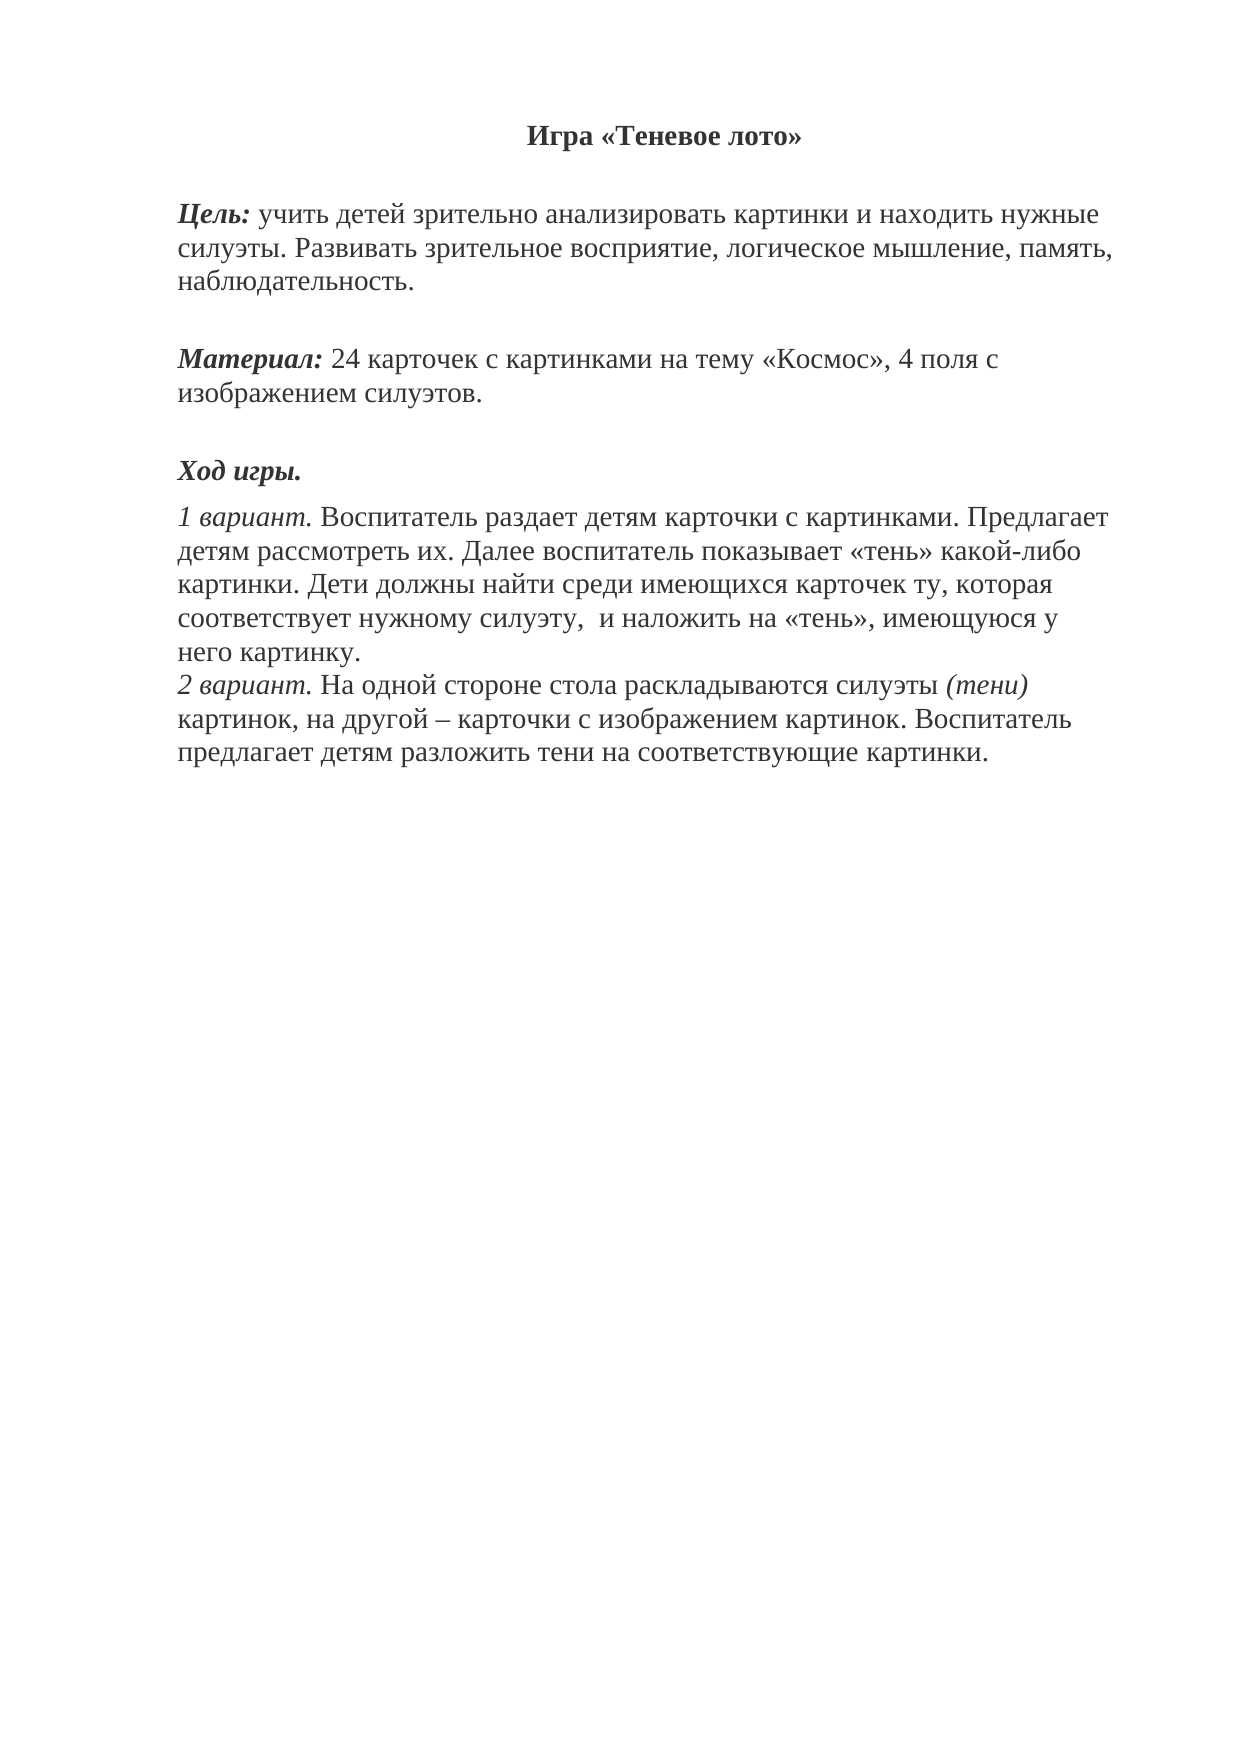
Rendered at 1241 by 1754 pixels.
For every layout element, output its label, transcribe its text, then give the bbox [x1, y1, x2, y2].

text Цель: учить детей зрительно анализировать картинки и находить нужные силуэты. Развивать зрительное восприятие, логическое мышление, память, наблюдательность. [177, 196, 1152, 297]
text Игра «Теневое лото» [177, 118, 1152, 152]
text Ход игры. [177, 453, 1152, 487]
text Материал: 24 карточек с картинками на тему «Космос», 4 поля с изображением силуэтов. [177, 342, 1152, 409]
text 1 вариант. Воспитатель раздает детям карточки с картинками. Предлагает детям рассмотреть их. Далее воспитатель показывает «тень» какой-либо картинки. Дети должны найти среди имеющихся карточек ту, которая соответствует нужному силуэту, и наложить на «тень», имеющуюся у него картинку. 2 вариант. На одной стороне стола раскладываются силуэты (тени) картинок, на другой – карточки с изображением картинок. Воспитатель предлагает детям разложить тени на соответствующие картинки. [177, 499, 1152, 796]
